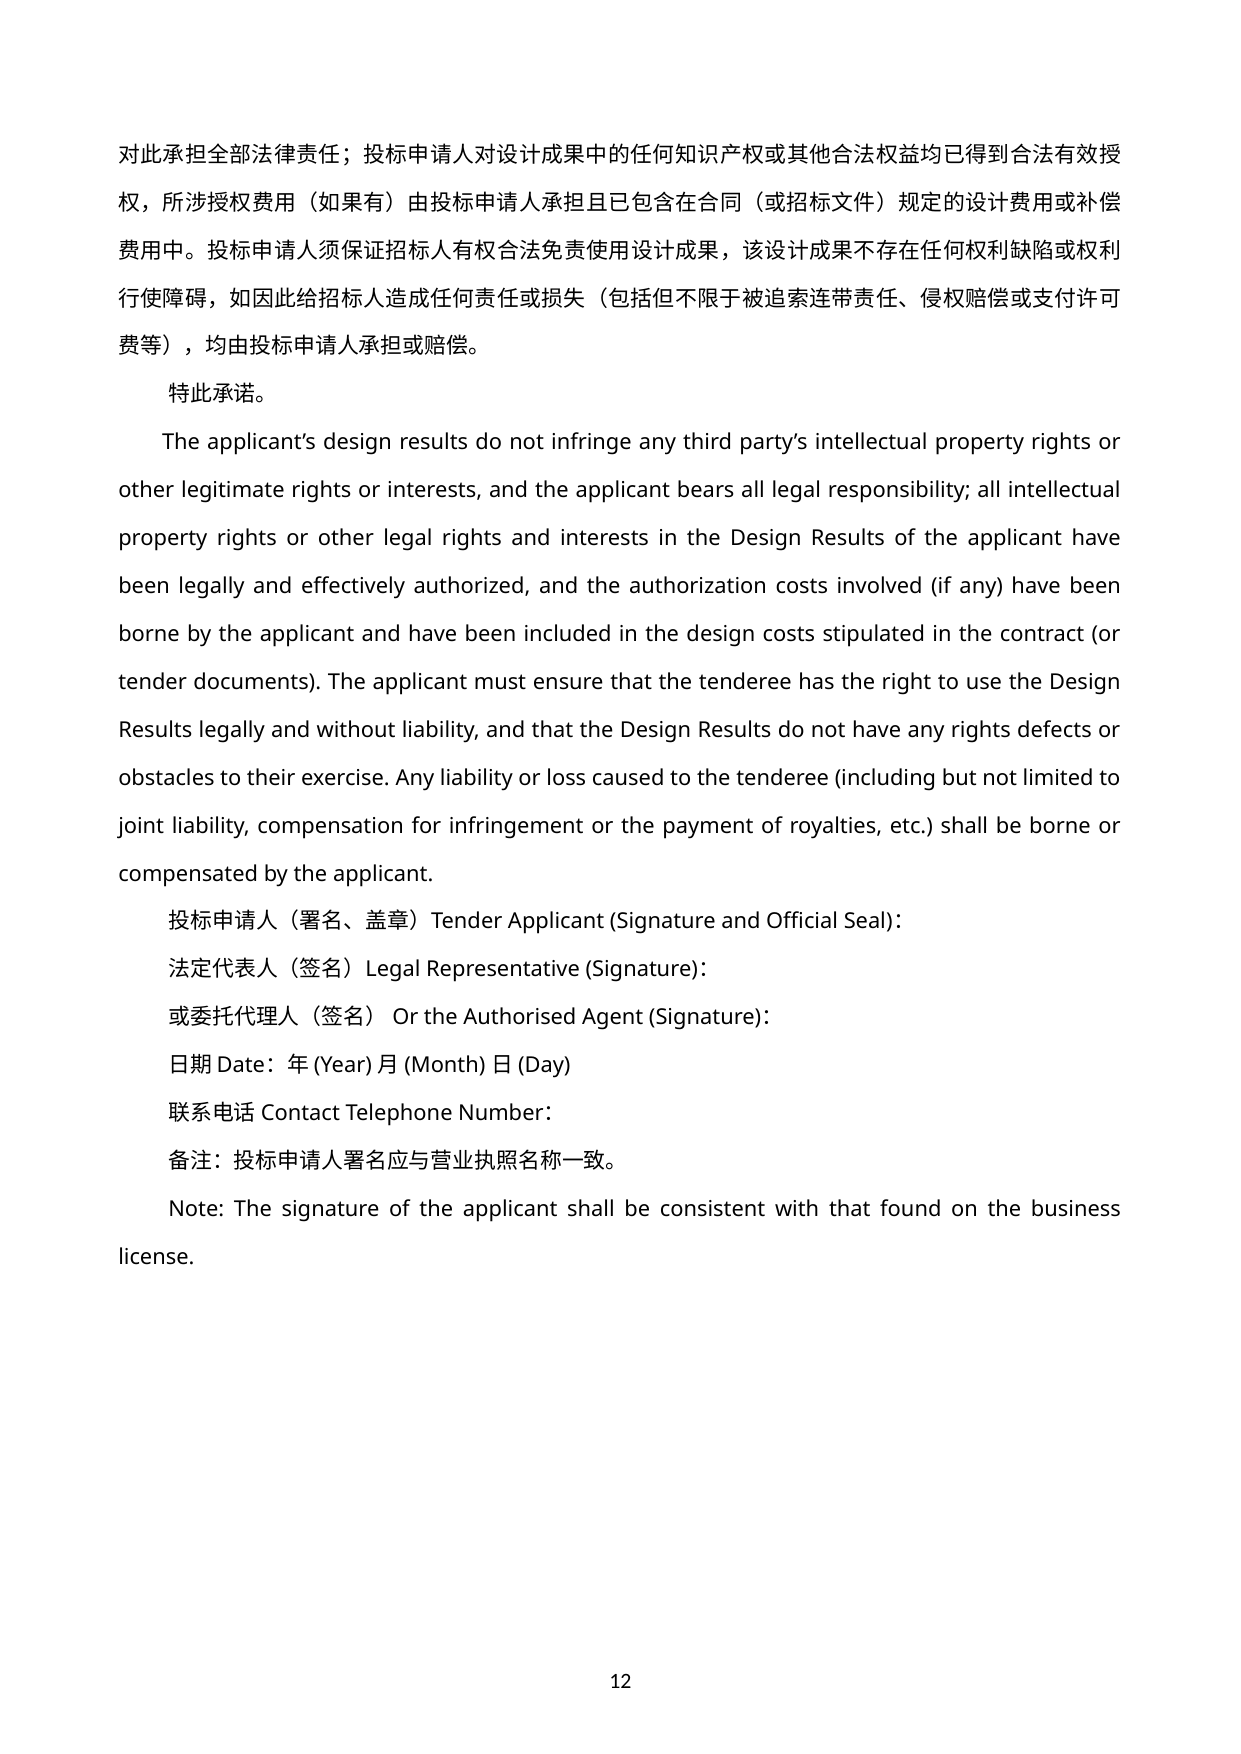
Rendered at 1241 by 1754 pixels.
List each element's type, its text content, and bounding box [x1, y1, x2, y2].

text Note: The signature of the applicant shall be consistent with that found on the business license. [118, 1178, 1122, 1274]
text 备注：投标申请人署名应与营业执照名称一致。 [118, 1130, 1122, 1178]
text 日期Date：年 (Year) 月 (Month) 日 (Day) [118, 1034, 1122, 1082]
text 联系电话 Contact Telephone Number： [118, 1082, 1122, 1130]
text 特此承诺。 [118, 363, 1122, 411]
text The applicant’s design results do not infringe any third party’s intellectual property rights or other legitimate rights or interests, and the applicant bears all legal responsibility; all intellectual property rights or other legal rights and interests in the Design Results of the applicant have been legally and effectively authorized, and the authorization costs involved (if any) have been borne by the applicant and have been included in the design costs stipulated in the contract (or tender documents). The applicant must ensure that the tenderee has the right to use the Design Results legally and without liability, and that the Design Results do not have any rights defects or obstacles to their exercise. Any liability or loss caused to the tenderee (including but not limited to joint liability, compensation for infringement or the payment of royalties, etc.) shall be borne or compensated by the applicant. [118, 411, 1122, 891]
text 投标申请人（署名、盖章）Tender Applicant (Signature and Official Seal)： [118, 891, 1122, 938]
text 或委托代理人（签名） Or the Authorised Agent (Signature)： [118, 986, 1122, 1034]
text 法定代表人（签名）Legal Representative (Signature)： [118, 938, 1122, 986]
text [118, 124, 1122, 363]
